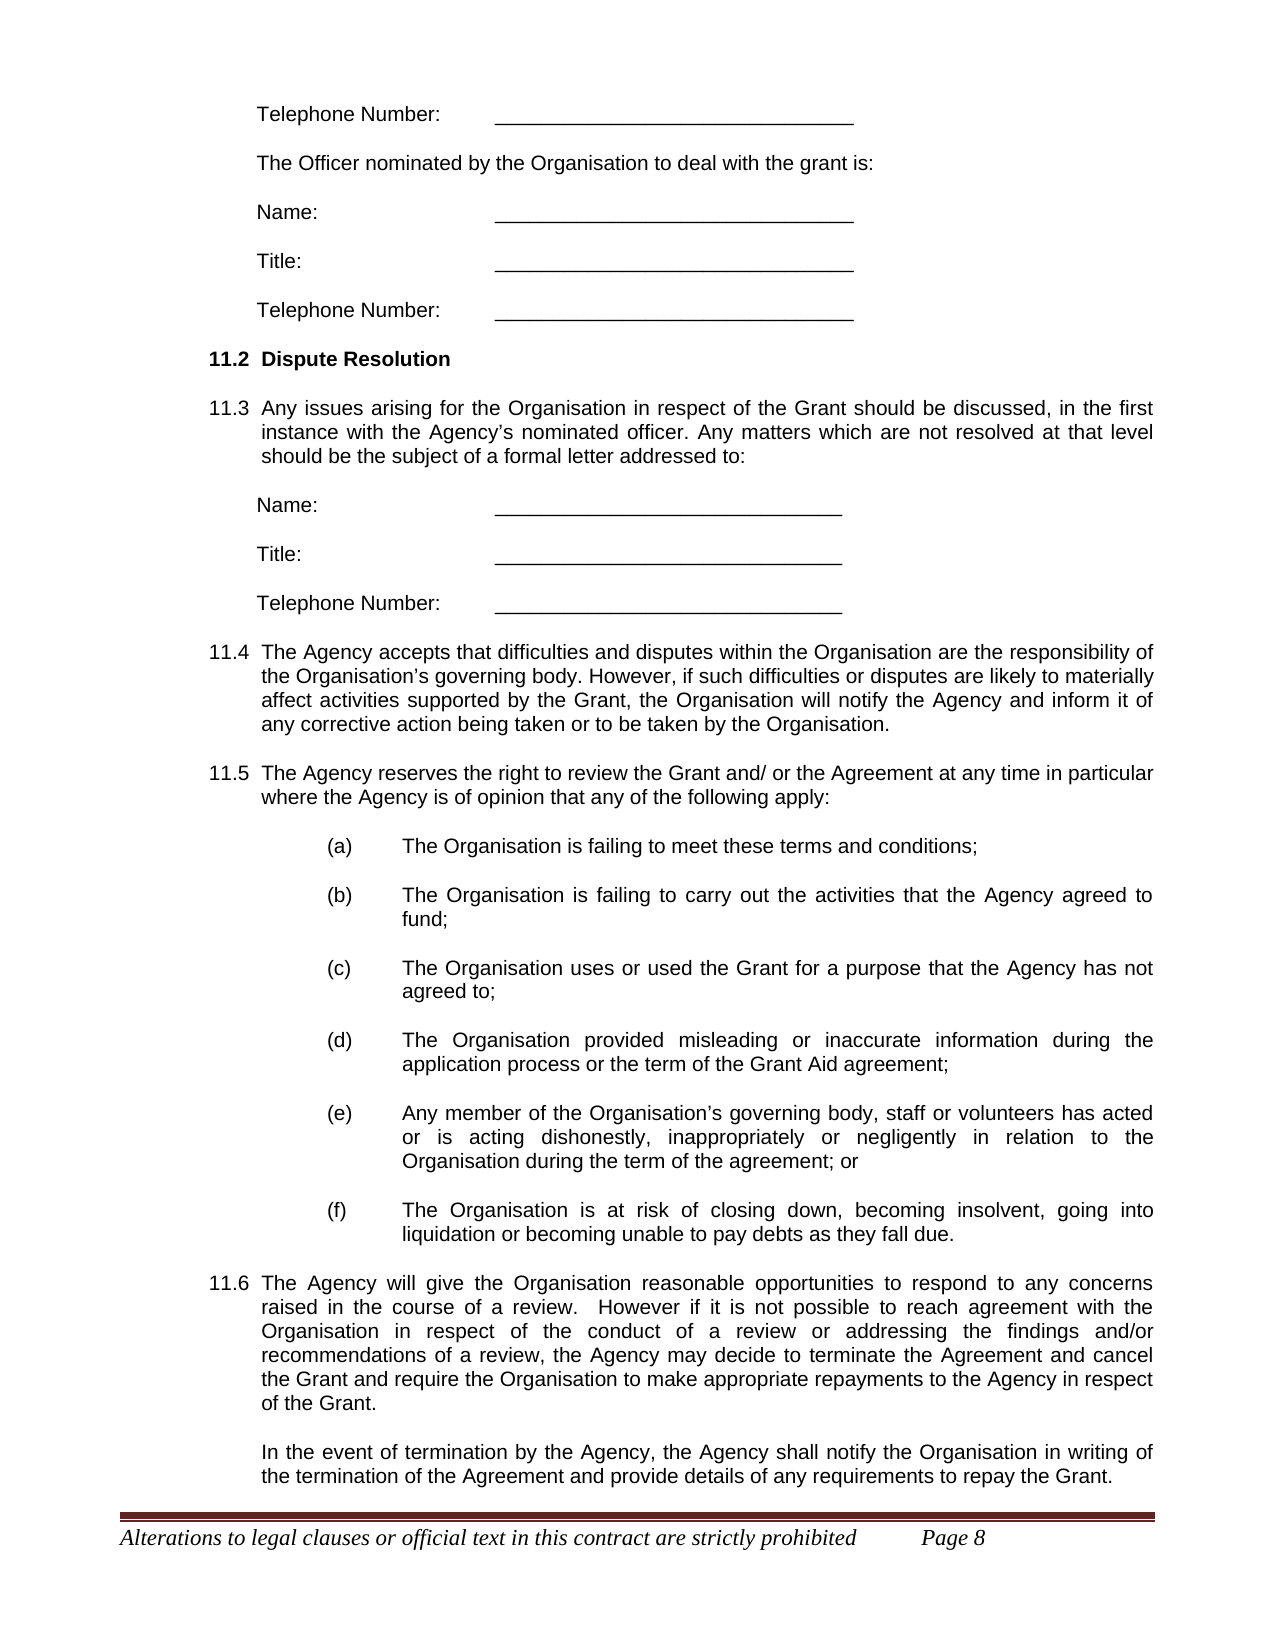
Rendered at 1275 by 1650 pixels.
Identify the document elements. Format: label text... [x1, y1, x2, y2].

list In the event of termination by the Agency, the Agency shall notify the Organisation in writing of the termination of the Agreement and provide details of any requirements to repay the Grant. [261, 1440, 1155, 1488]
list The Agency reserves the right to review the Grant and/ or the Agreement at any time in particular where the Agency is of opinion that any of the following apply: [209, 761, 1155, 808]
list The Organisation is failing to carry out the activities that the Agency agreed to fund; [327, 882, 1155, 930]
list The Organisation uses or used the Grant for a purpose that the Agency has not agreed to; [327, 955, 1155, 1003]
list Dispute Resolution [209, 347, 1155, 371]
list Telephone Number: ______________________________ [256, 591, 1155, 615]
text Telephone Number: _______________________________ [256, 298, 1155, 322]
list Title: ______________________________ [256, 542, 1155, 566]
text Title: _______________________________ [256, 249, 1155, 273]
list The Organisation is failing to meet these terms and conditions; [327, 833, 1155, 857]
text The Officer nominated by the Organisation to deal with the grant is: [256, 151, 1155, 175]
text Telephone Number: _______________________________ [256, 102, 1155, 126]
list The Organisation provided misleading or inaccurate information during the application process or the term of the Grant Aid agreement; [327, 1028, 1155, 1076]
list Any member of the Organisation’s governing body, staff or volunteers has acted or is acting dishonestly, inappropriately or negligently in relation to the Organisation during the term of the agreement; or [327, 1101, 1155, 1173]
text Name: _______________________________ [256, 200, 1155, 224]
list Any issues arising for the Organisation in respect of the Grant should be discussed, in the first instance with the Agency’s nominated officer. Any matters which are not resolved at that level should be the subject of a formal letter addressed to: [209, 396, 1155, 468]
list The Organisation is at risk of closing down, becoming insolvent, going into liquidation or becoming unable to pay debts as they fall due. [327, 1198, 1155, 1246]
list The Agency will give the Organisation reasonable opportunities to respond to any concerns raised in the course of a review. However if it is not possible to reach agreement with the Organisation in respect of the conduct of a review or addressing the findings and/or recommendations of a review, the Agency may decide to terminate the Agreement and cancel the Grant and require the Organisation to make appropriate repayments to the Agency in respect of the Grant. [209, 1271, 1155, 1415]
list Name: ______________________________ [256, 493, 1155, 517]
list The Agency accepts that difficulties and disputes within the Organisation are the responsibility of the Organisation’s governing body. However, if such difficulties or disputes are likely to materially affect activities supported by the Grant, the Organisation will notify the Agency and inform it of any corrective action being taken or to be taken by the Organisation. [209, 640, 1155, 736]
